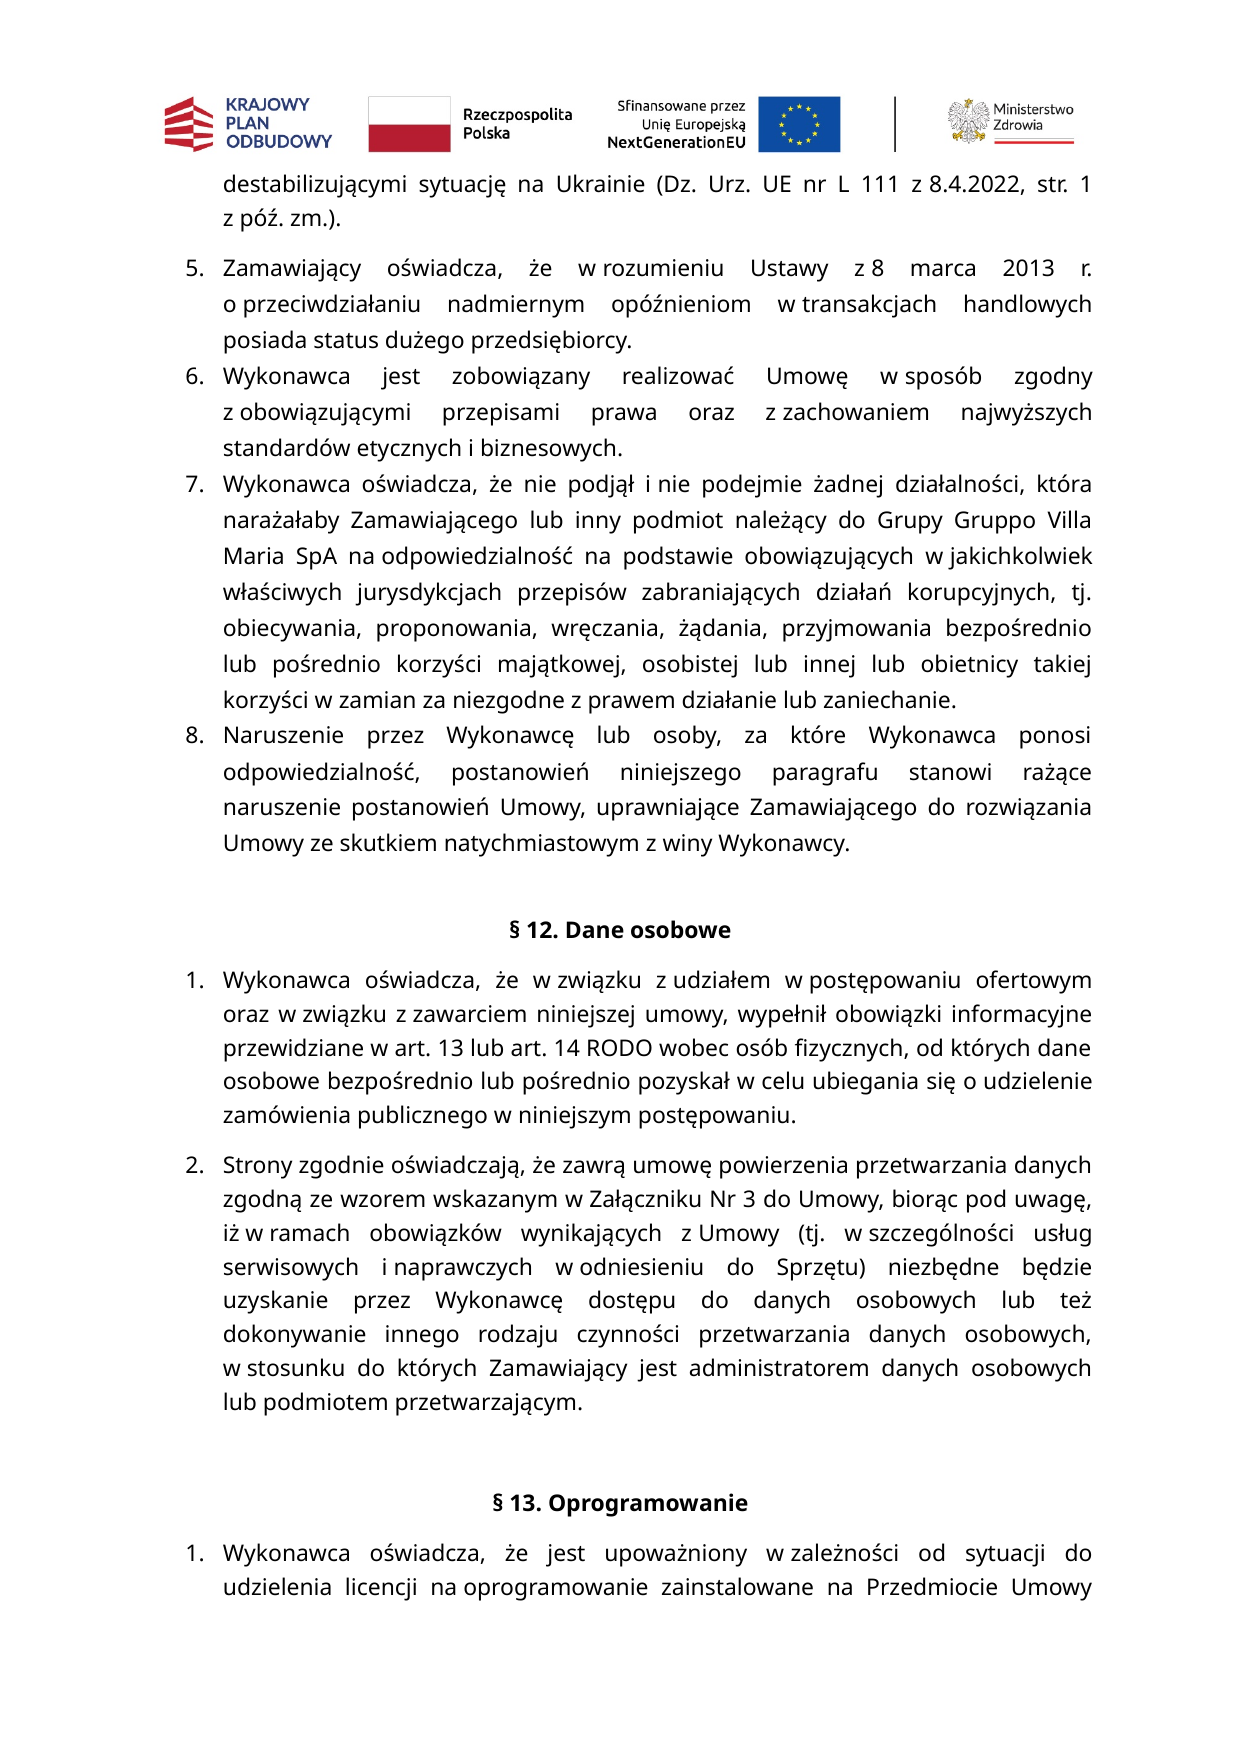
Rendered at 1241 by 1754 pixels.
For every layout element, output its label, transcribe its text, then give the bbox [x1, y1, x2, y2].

list Strony zgodnie oświadczają, że zawrą umowę powierzenia przetwarzania danych zgodną ze wzorem wskazanym w Załączniku Nr 3 do Umowy, biorąc pod uwagę, iż w ramach obowiązków wynikających z Umowy (tj. w szczególności usług serwisowych i naprawczych w odniesieniu do Sprzętu) niezbędne będzie uzyskanie przez Wykonawcę dostępu do danych osobowych lub też dokonywanie innego rodzaju czynności przetwarzania danych osobowych, w stosunku do których Zamawiający jest administratorem danych osobowych lub podmiotem przetwarzającym. [185, 1149, 1093, 1417]
picture [147, 73, 1093, 169]
list Naruszenie przez Wykonawcę lub osoby, za które Wykonawca ponosi odpowiedzialność, postanowień niniejszego paragrafu stanowi rażące naruszenie postanowień Umowy, uprawniające Zamawiającego do rozwiązania Umowy ze skutkiem natychmiastowym z winy Wykonawcy. [185, 719, 1093, 858]
text § 12. Dane osobowe [148, 914, 1093, 945]
list Wykonawca jest zobowiązany realizować Umowę w sposób zgodny z obowiązującymi przepisami prawa oraz z zachowaniem najwyższych standardów etycznych i biznesowych. [185, 360, 1093, 463]
list Zamawiający oświadcza, że w rozumieniu Ustawy z 8 marca 2013 r. o przeciwdziałaniu nadmiernym opóźnieniom w transakcjach handlowych posiada status dużego przedsiębiorcy. [185, 252, 1093, 355]
list Wykonawca oświadcza, że w związku z udziałem w postępowaniu ofertowym oraz w związku z zawarciem niniejszej umowy, wypełnił obowiązki informacyjne przewidziane w art. 13 lub art. 14 RODO wobec osób fizycznych, od których dane osobowe bezpośrednio lub pośrednio pozyskał w celu ubiegania się o udzielenie zamówienia publicznego w niniejszym postępowaniu. [185, 964, 1093, 1130]
text § 13. Oprogramowanie [148, 1487, 1093, 1518]
list Wykonawca oświadcza, że nie podjął i nie podejmie żadnej działalności, która narażałaby Zamawiającego lub inny podmiot należący do Grupy Gruppo Villa Maria SpA na odpowiedzialność na podstawie obowiązujących w jakichkolwiek właściwych jurysdykcjach przepisów zabraniających działań korupcyjnych, tj. obiecywania, proponowania, wręczania, żądania, przyjmowania bezpośrednio lub pośrednio korzyści majątkowej, osobistej lub innej lub obietnicy takiej korzyści w zamian za niezgodne z prawem działanie lub zaniechanie. [185, 468, 1093, 715]
